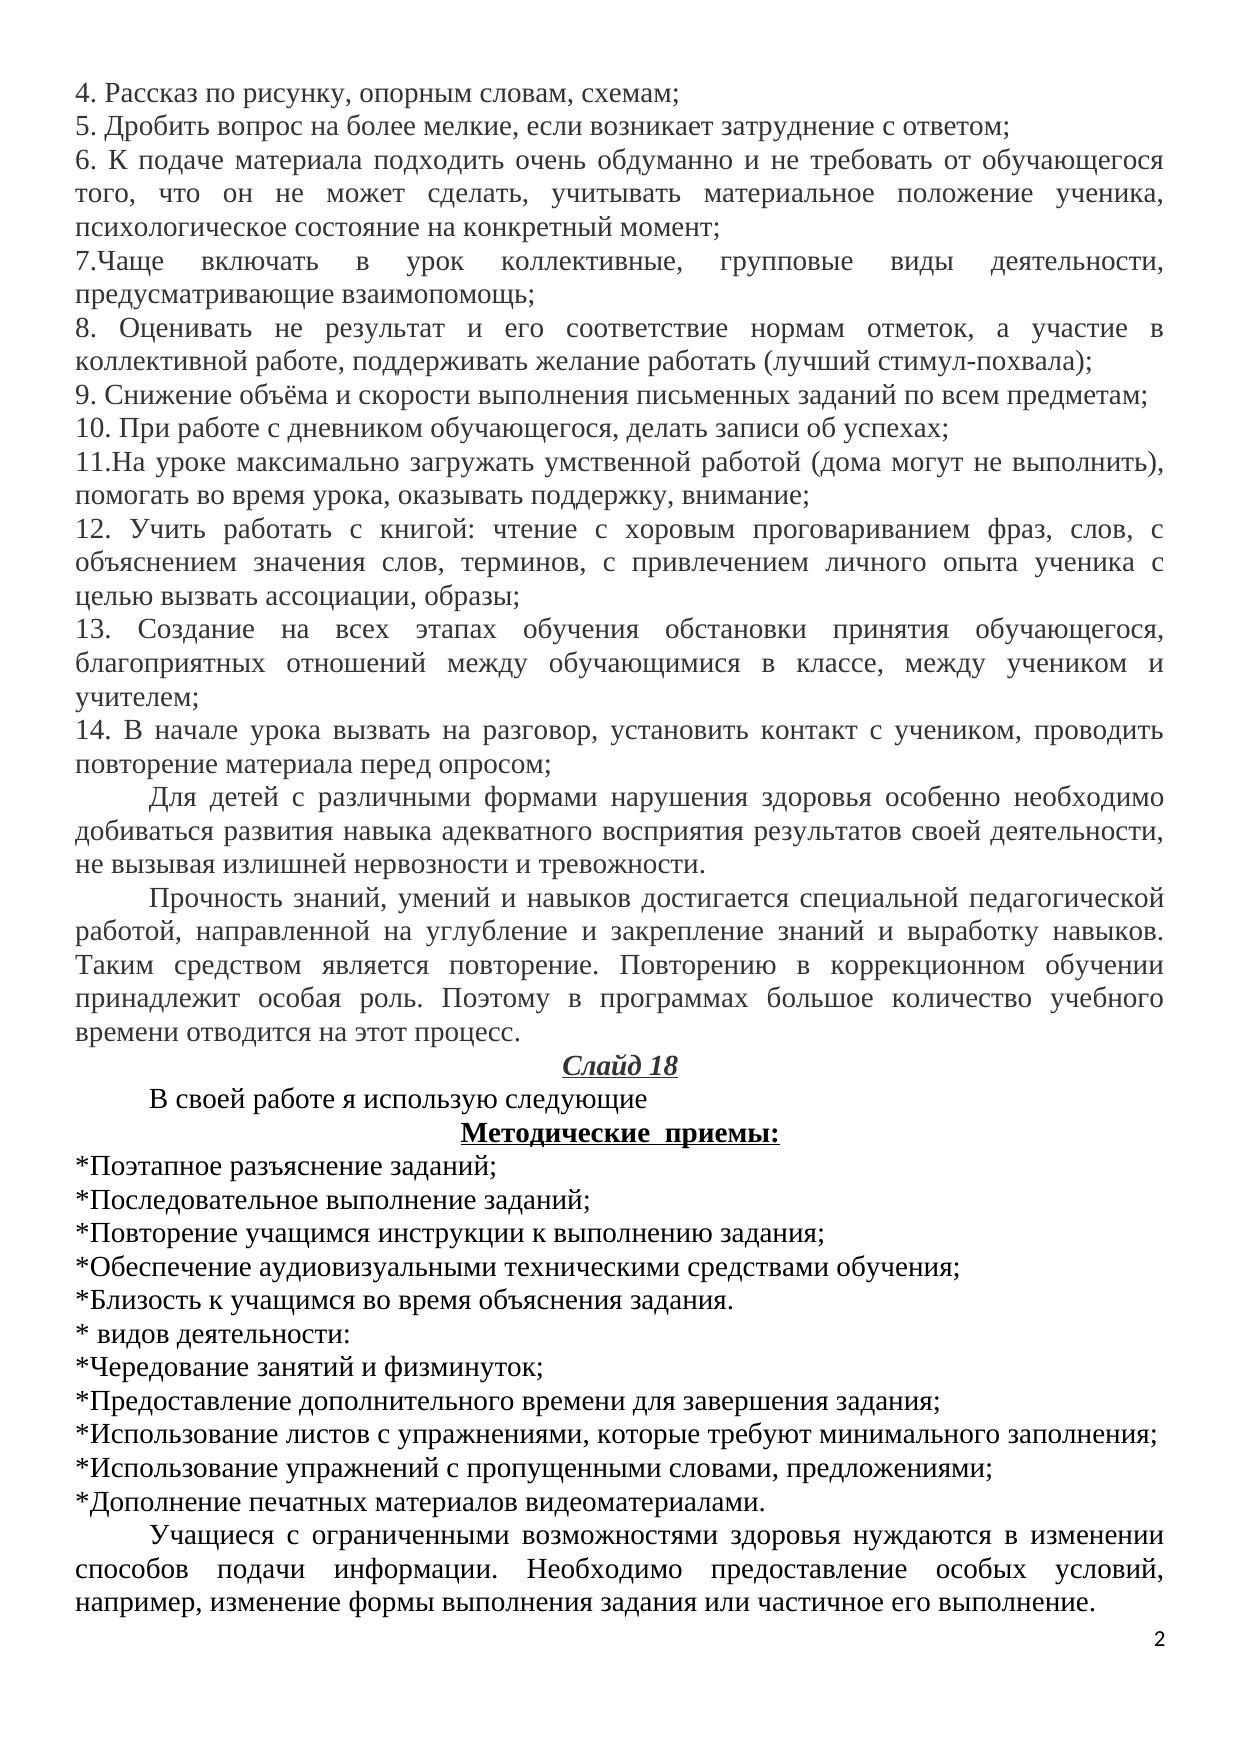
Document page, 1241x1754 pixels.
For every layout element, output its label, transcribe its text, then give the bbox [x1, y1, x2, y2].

text *Обеспечение аудиовизуальными техническими средствами обучения; [75, 1249, 1165, 1282]
text *Дополнение печатных материалов видеоматериалами. [75, 1484, 1165, 1517]
text * видов деятельности: [75, 1316, 1165, 1349]
text 8. Оценивать не результат и его соответствие нормам отметок, а участие в коллективной работе, поддерживать желание работать (лучший стимул-похвала); [75, 310, 1165, 377]
text *Предоставление дополнительного времени для завершения задания; [75, 1383, 1165, 1417]
text *Близость к учащимся во время объяснения задания. [75, 1282, 1165, 1316]
text *Использование листов с упражнениями, которые требуют минимального заполнения; [75, 1417, 1165, 1450]
text Слайд 18 [75, 1048, 1165, 1081]
text Прочность знаний, умений и навыков достигается специальной педагогической работой, направленной на углубление и закрепление знаний и выработку навыков. Таким средством является повторение. Повторению в коррекционном обучении принадлежит особая роль. Поэтому в программах большое количество учебного времени отводится на этот процесс. [75, 880, 1165, 1048]
text Методические приемы: [75, 1115, 1165, 1148]
text 6. К подаче материала подходить очень обдуманно и не требовать от обучающегося того, что он не может сделать, учитывать материальное положение ученика, психологическое состояние на конкретный момент; [75, 142, 1165, 243]
text 11.На уроке максимально загружать умственной работой (дома могут не выполнить), помогать во время урока, оказывать поддержку, внимание; [75, 444, 1165, 511]
text *Использование упражнений с пропущенными словами, предложениями; [75, 1450, 1165, 1484]
text 5. Дробить вопрос на более мелкие, если возникает затруднение с ответом; [75, 108, 1165, 142]
text 7.Чаще включать в урок коллективные, групповые виды деятельности, предусматривающие взаимопомощь; [75, 243, 1165, 310]
text В своей работе я использую следующие [75, 1081, 1165, 1115]
text *Поэтапное разъяснение заданий; [75, 1148, 1165, 1182]
text *Повторение учащимся инструкции к выполнению задания; [75, 1215, 1165, 1249]
text Для детей с различными формами нарушения здоровья особенно необходимо добиваться развития навыка адекватного восприятия результатов своей деятельности, не вызывая излишней нервозности и тревожности. [75, 779, 1165, 880]
text *Чередование занятий и физминуток; [75, 1349, 1165, 1383]
text 4. Рассказ по рисунку, опорным словам, схемам; [75, 75, 1165, 108]
text 13. Создание на всех этапах обучения обстановки принятия обучающегося, благоприятных отношений между обучающимися в классе, между учеником и учителем; [75, 612, 1165, 712]
text *Последовательное выполнение заданий; [75, 1182, 1165, 1215]
text Учащиеся с ограниченными возможностями здоровья нуждаются в изменении способов подачи информации. Необходимо предоставление особых условий, например, изменение формы выполнения задания или частичное его выполнение. [75, 1517, 1165, 1618]
text 9. Снижение объёма и скорости выполнения письменных заданий по всем предметам; [75, 377, 1165, 410]
text 12. Учить работать с книгой: чтение с хоровым проговариванием фраз, слов, с объяснением значения слов, терминов, с привлечением личного опыта ученика с целью вызвать ассоциации, образы; [75, 511, 1165, 612]
text 10. При работе с дневником обучающегося, делать записи об успехах; [75, 410, 1165, 444]
text 14. В начале урока вызвать на разговор, установить контакт с учеником, проводить повторение материала перед опросом; [75, 712, 1165, 779]
